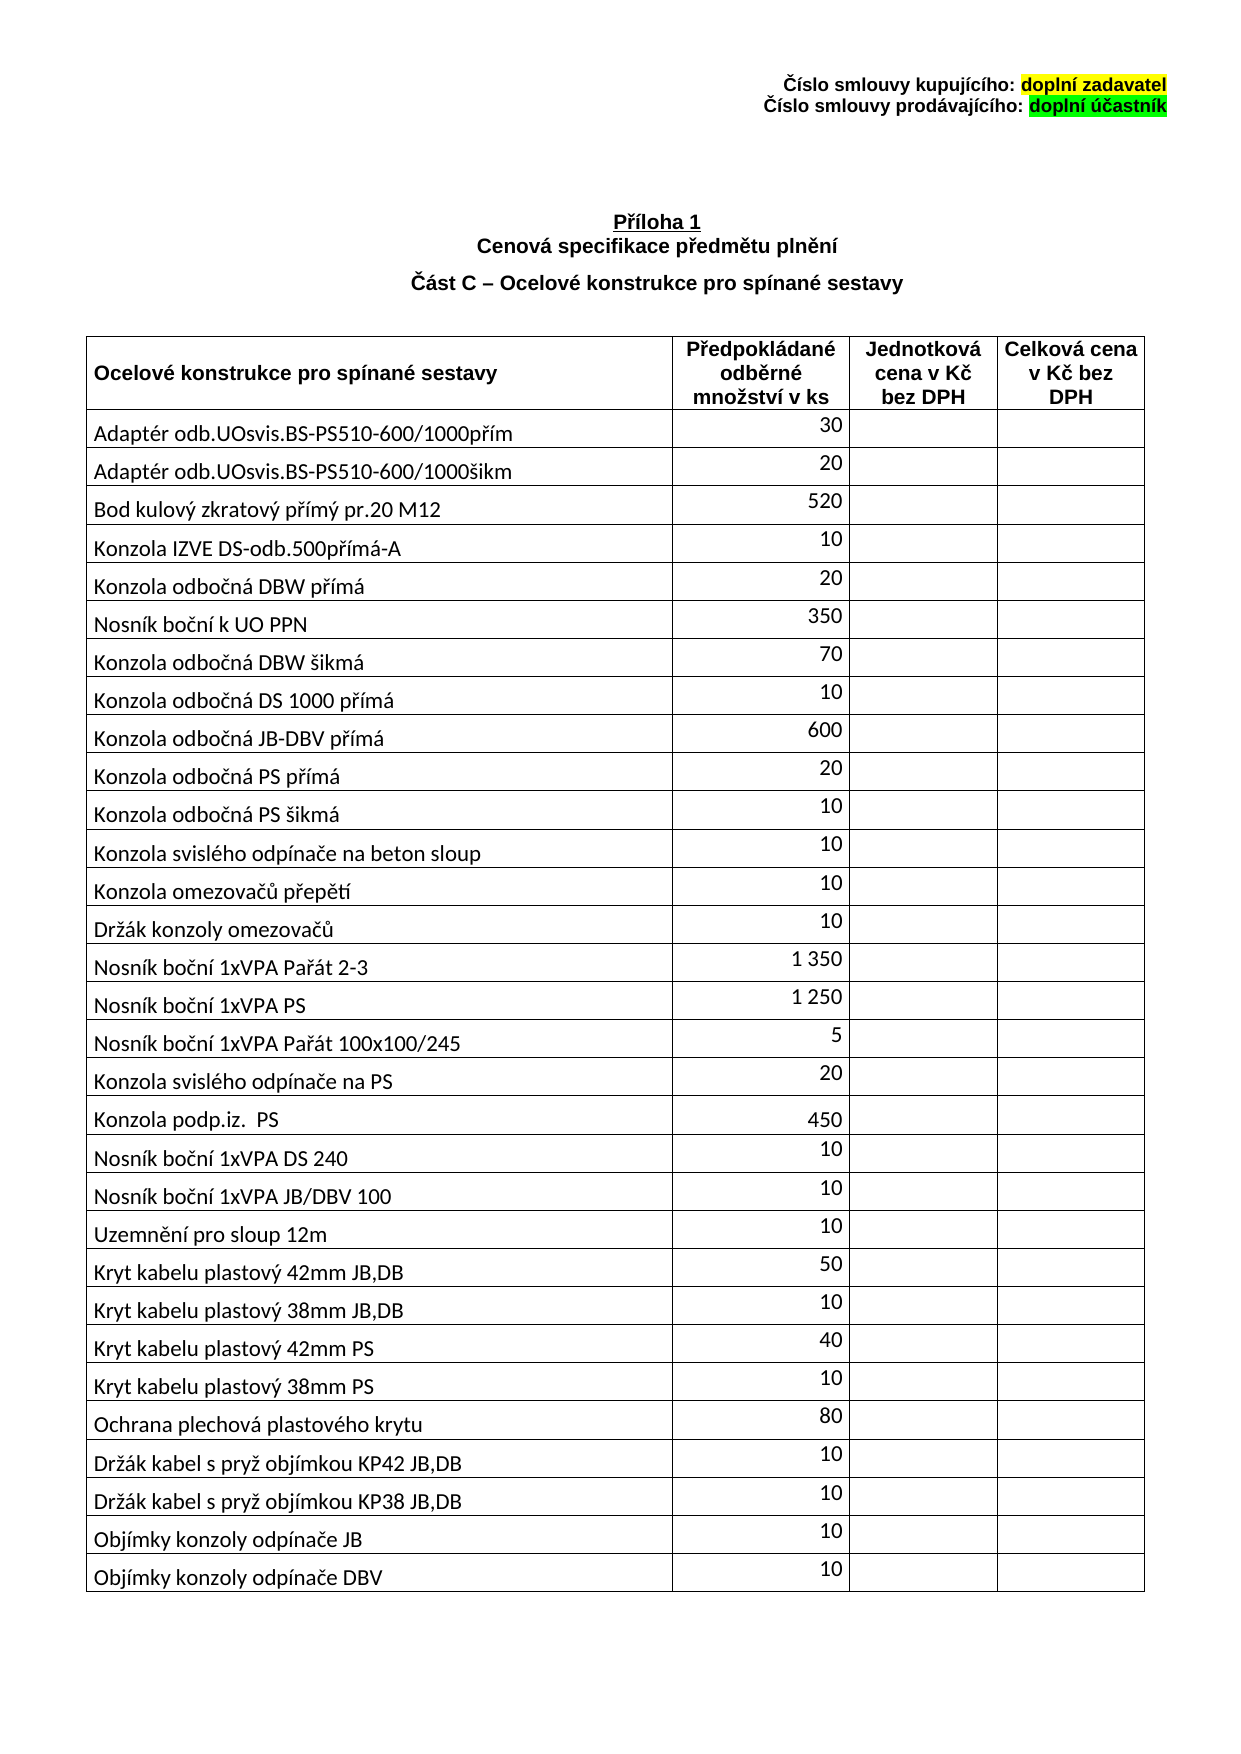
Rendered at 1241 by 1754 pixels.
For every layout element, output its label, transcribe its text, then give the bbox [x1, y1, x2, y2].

table_cell Objímky konzoly odpínače JB [87, 1516, 672, 1553]
table_cell [850, 830, 997, 867]
table_cell [998, 1058, 1144, 1095]
table_cell [850, 1440, 997, 1477]
table_cell 30 [673, 410, 849, 447]
table_cell Objímky konzoly odpínače DBV [87, 1554, 672, 1591]
table_cell 70 [673, 639, 849, 676]
table_cell Adaptér odb.UOsvis.BS-PS510-600/1000šikm [87, 448, 672, 485]
table_cell Konzola odbočná PS přímá [87, 753, 672, 790]
table_cell 10 [673, 1135, 849, 1172]
table_cell [850, 1096, 997, 1133]
table_cell [998, 753, 1144, 790]
table_cell Nosník boční 1xVPA Pařát 100x100/245 [87, 1020, 672, 1057]
table_cell 40 [673, 1325, 849, 1362]
table_cell 10 [673, 677, 849, 714]
table_cell Držák kabel s pryž objímkou KP38 JB,DB [87, 1478, 672, 1515]
table_cell [998, 601, 1144, 638]
table_header Předpokládané odběrné množství v ks [673, 337, 849, 409]
table_cell [850, 1058, 997, 1095]
table_header Jednotková cena v Kč bez DPH [850, 337, 997, 409]
table_cell 450 [673, 1096, 849, 1133]
table_cell 600 [673, 715, 849, 752]
table_cell [850, 410, 997, 447]
table_cell Nosník boční 1xVPA JB/DBV 100 [87, 1173, 672, 1210]
table_cell Nosník boční 1xVPA PS [87, 982, 672, 1019]
table_cell Konzola odbočná PS šikmá [87, 791, 672, 828]
table_cell [998, 1211, 1144, 1248]
text Část C – Ocelové konstrukce pro spínané sestavy [148, 271, 1167, 294]
table_cell Nosník boční 1xVPA Pařát 2-3 [87, 944, 672, 981]
table_cell Kryt kabelu plastový 38mm JB,DB [87, 1287, 672, 1324]
table_cell 10 [673, 868, 849, 905]
table_cell [998, 1440, 1144, 1477]
table_cell [850, 753, 997, 790]
table_cell [850, 1478, 997, 1515]
table_cell Konzola odbočná JB-DBV přímá [87, 715, 672, 752]
table_cell [850, 1401, 997, 1438]
table_cell 350 [673, 601, 849, 638]
table_cell 10 [673, 1516, 849, 1553]
table_cell [998, 1401, 1144, 1438]
table_cell [998, 410, 1144, 447]
table_cell 10 [673, 1173, 849, 1210]
table_cell 10 [673, 1211, 849, 1248]
table_cell [850, 944, 997, 981]
table_cell Konzola odbočná DS 1000 přímá [87, 677, 672, 714]
table_cell 10 [673, 1440, 849, 1477]
table_cell 10 [673, 1363, 849, 1400]
table_cell 10 [673, 525, 849, 562]
table_cell [998, 1249, 1144, 1286]
table_cell Ochrana plechová plastového krytu [87, 1401, 672, 1438]
text Příloha 1 [148, 205, 1167, 234]
table_cell [998, 1478, 1144, 1515]
text Cenová specifikace předmětu plnění [148, 234, 1167, 258]
table_cell [850, 1516, 997, 1553]
table_cell 50 [673, 1249, 849, 1286]
table_cell [850, 639, 997, 676]
table_cell [998, 448, 1144, 485]
table_cell Konzola odbočná DBW šikmá [87, 639, 672, 676]
table_cell [998, 677, 1144, 714]
table_cell [998, 944, 1144, 981]
table_header Ocelové konstrukce pro spínané sestavy [87, 337, 672, 409]
table_cell [998, 1554, 1144, 1591]
table_cell [998, 906, 1144, 943]
table_cell Kryt kabelu plastový 38mm PS [87, 1363, 672, 1400]
table_cell [998, 1287, 1144, 1324]
table_cell Nosník boční k UO PPN [87, 601, 672, 638]
table_cell Konzola odbočná DBW přímá [87, 563, 672, 600]
table_cell 520 [673, 486, 849, 523]
table_cell [998, 791, 1144, 828]
table_cell [998, 525, 1144, 562]
table_cell 10 [673, 1478, 849, 1515]
table_cell [998, 1363, 1144, 1400]
table_cell 20 [673, 448, 849, 485]
table_cell 10 [673, 906, 849, 943]
table_cell Konzola IZVE DS-odb.500přímá-A [87, 525, 672, 562]
table_cell [850, 1211, 997, 1248]
table_cell [850, 982, 997, 1019]
table_cell 1 250 [673, 982, 849, 1019]
table_cell [850, 677, 997, 714]
table_cell [850, 868, 997, 905]
table_cell [850, 1249, 997, 1286]
table_cell Bod kulový zkratový přímý pr.20 M12 [87, 486, 672, 523]
table_cell 20 [673, 753, 849, 790]
table_cell [998, 1325, 1144, 1362]
table_cell Adaptér odb.UOsvis.BS-PS510-600/1000přím [87, 410, 672, 447]
table_cell [850, 1135, 997, 1172]
table_cell [998, 1516, 1144, 1553]
table_cell Kryt kabelu plastový 42mm PS [87, 1325, 672, 1362]
table_cell [998, 1173, 1144, 1210]
table_cell [998, 1096, 1144, 1133]
table_cell Nosník boční 1xVPA DS 240 [87, 1135, 672, 1172]
table_cell [850, 791, 997, 828]
table_cell [850, 1325, 997, 1362]
table_cell 20 [673, 1058, 849, 1095]
table_cell 20 [673, 563, 849, 600]
table_cell [850, 715, 997, 752]
table_cell [850, 448, 997, 485]
table_cell [850, 525, 997, 562]
table_cell [998, 1020, 1144, 1057]
table_cell 10 [673, 1287, 849, 1324]
table_cell [850, 1173, 997, 1210]
table_cell [850, 1287, 997, 1324]
table_cell Konzola omezovačů přepětí [87, 868, 672, 905]
table_cell [998, 563, 1144, 600]
table_cell [850, 601, 997, 638]
table_cell [998, 1135, 1144, 1172]
table_cell 1 350 [673, 944, 849, 981]
table_cell [998, 715, 1144, 752]
table_cell [850, 1554, 997, 1591]
table_cell Držák konzoly omezovačů [87, 906, 672, 943]
table_cell 10 [673, 791, 849, 828]
table_cell Konzola svislého odpínače na beton sloup [87, 830, 672, 867]
table_header Celková cena v Kč bez DPH [998, 337, 1144, 409]
table_cell [850, 906, 997, 943]
table_cell [998, 982, 1144, 1019]
table_cell 5 [673, 1020, 849, 1057]
table_cell [850, 563, 997, 600]
table_cell [850, 1363, 997, 1400]
table_cell Držák kabel s pryž objímkou KP42 JB,DB [87, 1440, 672, 1477]
table_cell [850, 486, 997, 523]
table_cell [998, 639, 1144, 676]
table_cell Konzola podp.iz. PS [87, 1096, 672, 1133]
table_cell 10 [673, 830, 849, 867]
table_cell [850, 1020, 997, 1057]
table_cell Kryt kabelu plastový 42mm JB,DB [87, 1249, 672, 1286]
table_cell Uzemnění pro sloup 12m [87, 1211, 672, 1248]
table_cell [998, 486, 1144, 523]
table_cell [998, 868, 1144, 905]
table_cell 80 [673, 1401, 849, 1438]
table_cell 10 [673, 1554, 849, 1591]
table_cell Konzola svislého odpínače na PS [87, 1058, 672, 1095]
table_cell [998, 830, 1144, 867]
